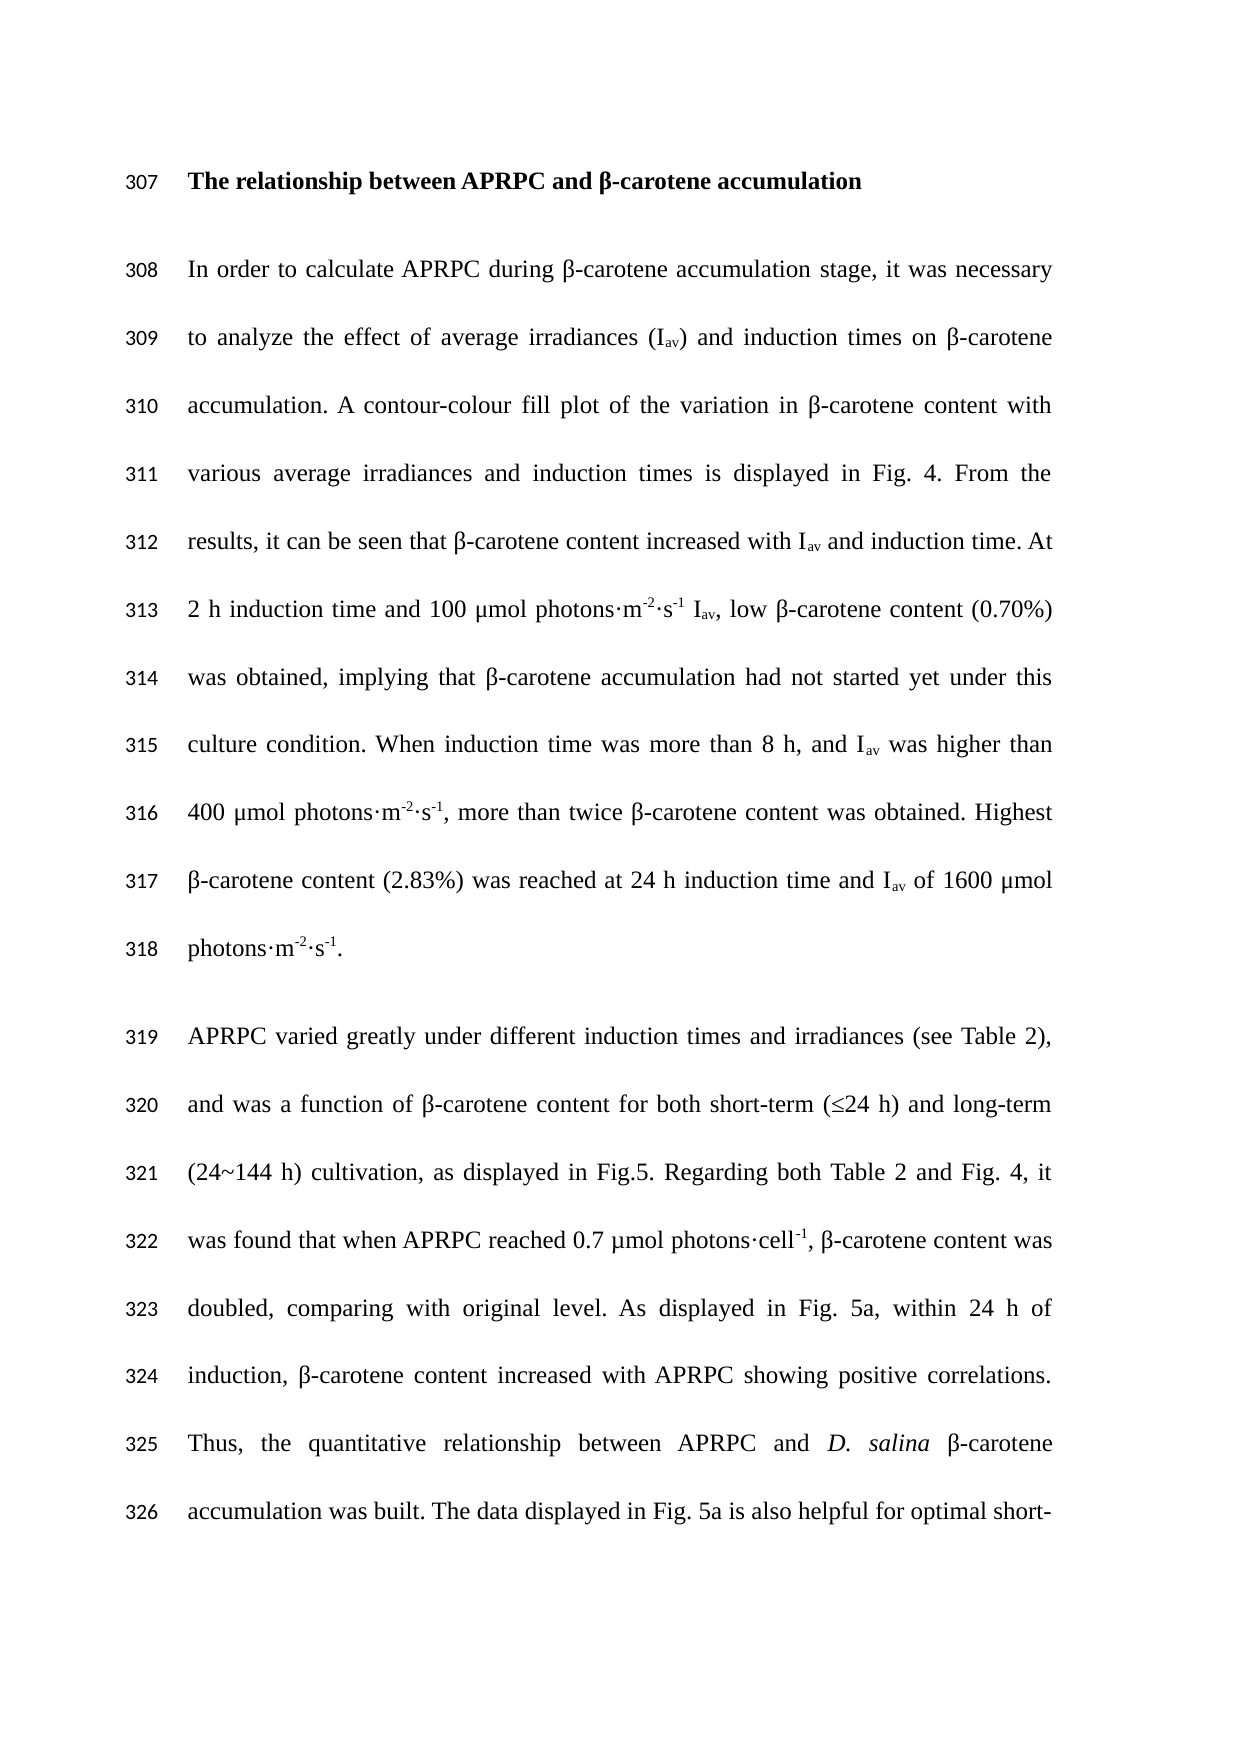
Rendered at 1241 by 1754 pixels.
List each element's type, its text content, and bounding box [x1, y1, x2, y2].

text The relationship between APRPC and β-carotene accumulation [187, 164, 1053, 198]
text In order to calculate APRPC during β-carotene accumulation stage, it was necessary to analyze the effect of average irradiances (Iav) and induction times on β-carotene accumulation. A contour-colour fill plot of the variation in β-carotene content with various average irradiances and induction times is displayed in Fig. 4. From the results, it can be seen that β-carotene content increased with Iav and induction time. At 2 h induction time and 100 μmol photons·m-2·s-1 Iav, low β-carotene content (0.70%) was obtained, implying that β-carotene accumulation had not started yet under this culture condition. When induction time was more than 8 h, and Iav was higher than 400 μmol photons·m-2·s-1, more than twice β-carotene content was obtained. Highest β-carotene content (2.83%) was reached at 24 h induction time and Iav of 1600 μmol photons·m-2·s-1. [187, 252, 1053, 965]
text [187, 1018, 1053, 1528]
